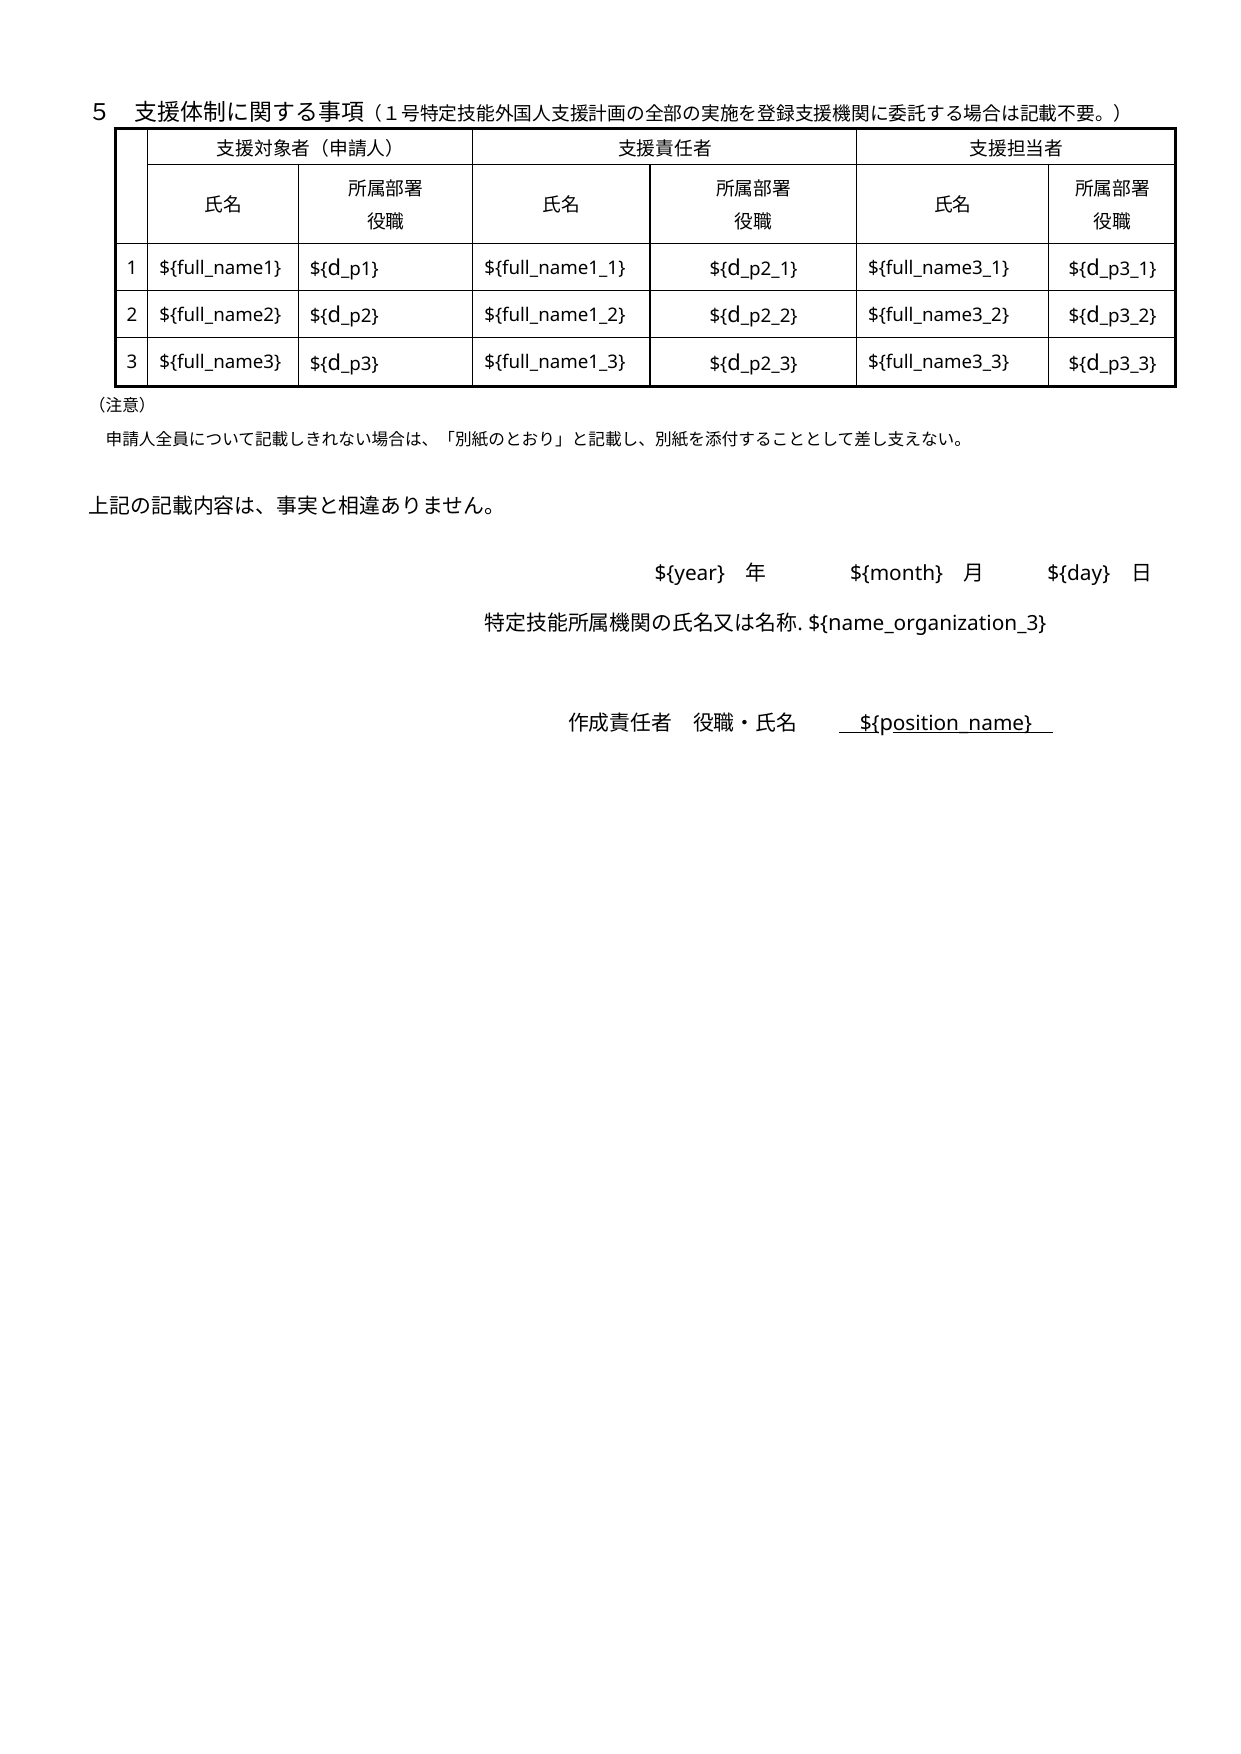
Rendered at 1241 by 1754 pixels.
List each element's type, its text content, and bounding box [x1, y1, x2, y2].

table_cell ${d_p2} [299, 291, 472, 337]
table_cell 所属部署 役職 [299, 165, 472, 243]
table_cell 氏名 [857, 165, 1048, 243]
table_cell ${full_name1_1} [473, 244, 649, 290]
table_cell ${full_name3} [148, 338, 298, 384]
table_cell 所属部署 役職 [1049, 165, 1174, 243]
table_cell ${full_name3_1} [857, 244, 1048, 290]
table_cell ${d_p3_1} [1049, 244, 1174, 290]
table_cell 1 [117, 244, 147, 290]
table_cell ${full_name2} [148, 291, 298, 337]
table_cell ${d_p3_3} [1049, 338, 1174, 384]
table_header [117, 130, 147, 243]
table_cell ${d_p2_3} [651, 338, 856, 384]
table_cell ${full_name1_2} [473, 291, 649, 337]
text ${year} 年 ${month} 月 ${day} 日 [89, 554, 1152, 588]
table_cell 3 [117, 338, 147, 384]
text 上記の記載内容は、事実と相違ありません。 [89, 488, 1152, 521]
table_cell 2 [117, 291, 147, 337]
table_cell ${d_p3} [299, 338, 472, 384]
text 申請人全員について記載しきれない場合は、「別紙のとおり」と記載し、別紙を添付することとして差し支えない。 [89, 421, 1152, 454]
table_cell ${full_name1_3} [473, 338, 649, 384]
table_header 支援責任者 [473, 130, 856, 163]
table_cell ${d_p2_2} [651, 291, 856, 337]
text 特定技能所属機関の氏名又は名称. ${name_organization_3} [89, 604, 1152, 638]
table_cell ${d_p3_2} [1049, 291, 1174, 337]
table_cell ${full_name3_2} [857, 291, 1048, 337]
table_cell ${full_name1} [148, 244, 298, 290]
table_cell ${full_name3_3} [857, 338, 1048, 384]
text 作成責任者 役職・氏名 ${position_name} [89, 704, 1152, 738]
table_cell ${d_p1} [299, 244, 472, 290]
table_cell 氏名 [473, 165, 649, 243]
table_header 支援対象者（申請人） [148, 130, 472, 163]
table_cell ${d_p2_1} [651, 244, 856, 290]
text ５ 支援体制に関する事項（１号特定技能外国人支援計画の全部の実施を登録支援機関に委託する場合は記載不要。） [89, 94, 1152, 127]
table_cell 所属部署 役職 [651, 165, 856, 243]
table_header 支援担当者 [857, 130, 1174, 163]
text （注意） [89, 388, 1152, 421]
table_cell 氏名 [148, 165, 298, 243]
